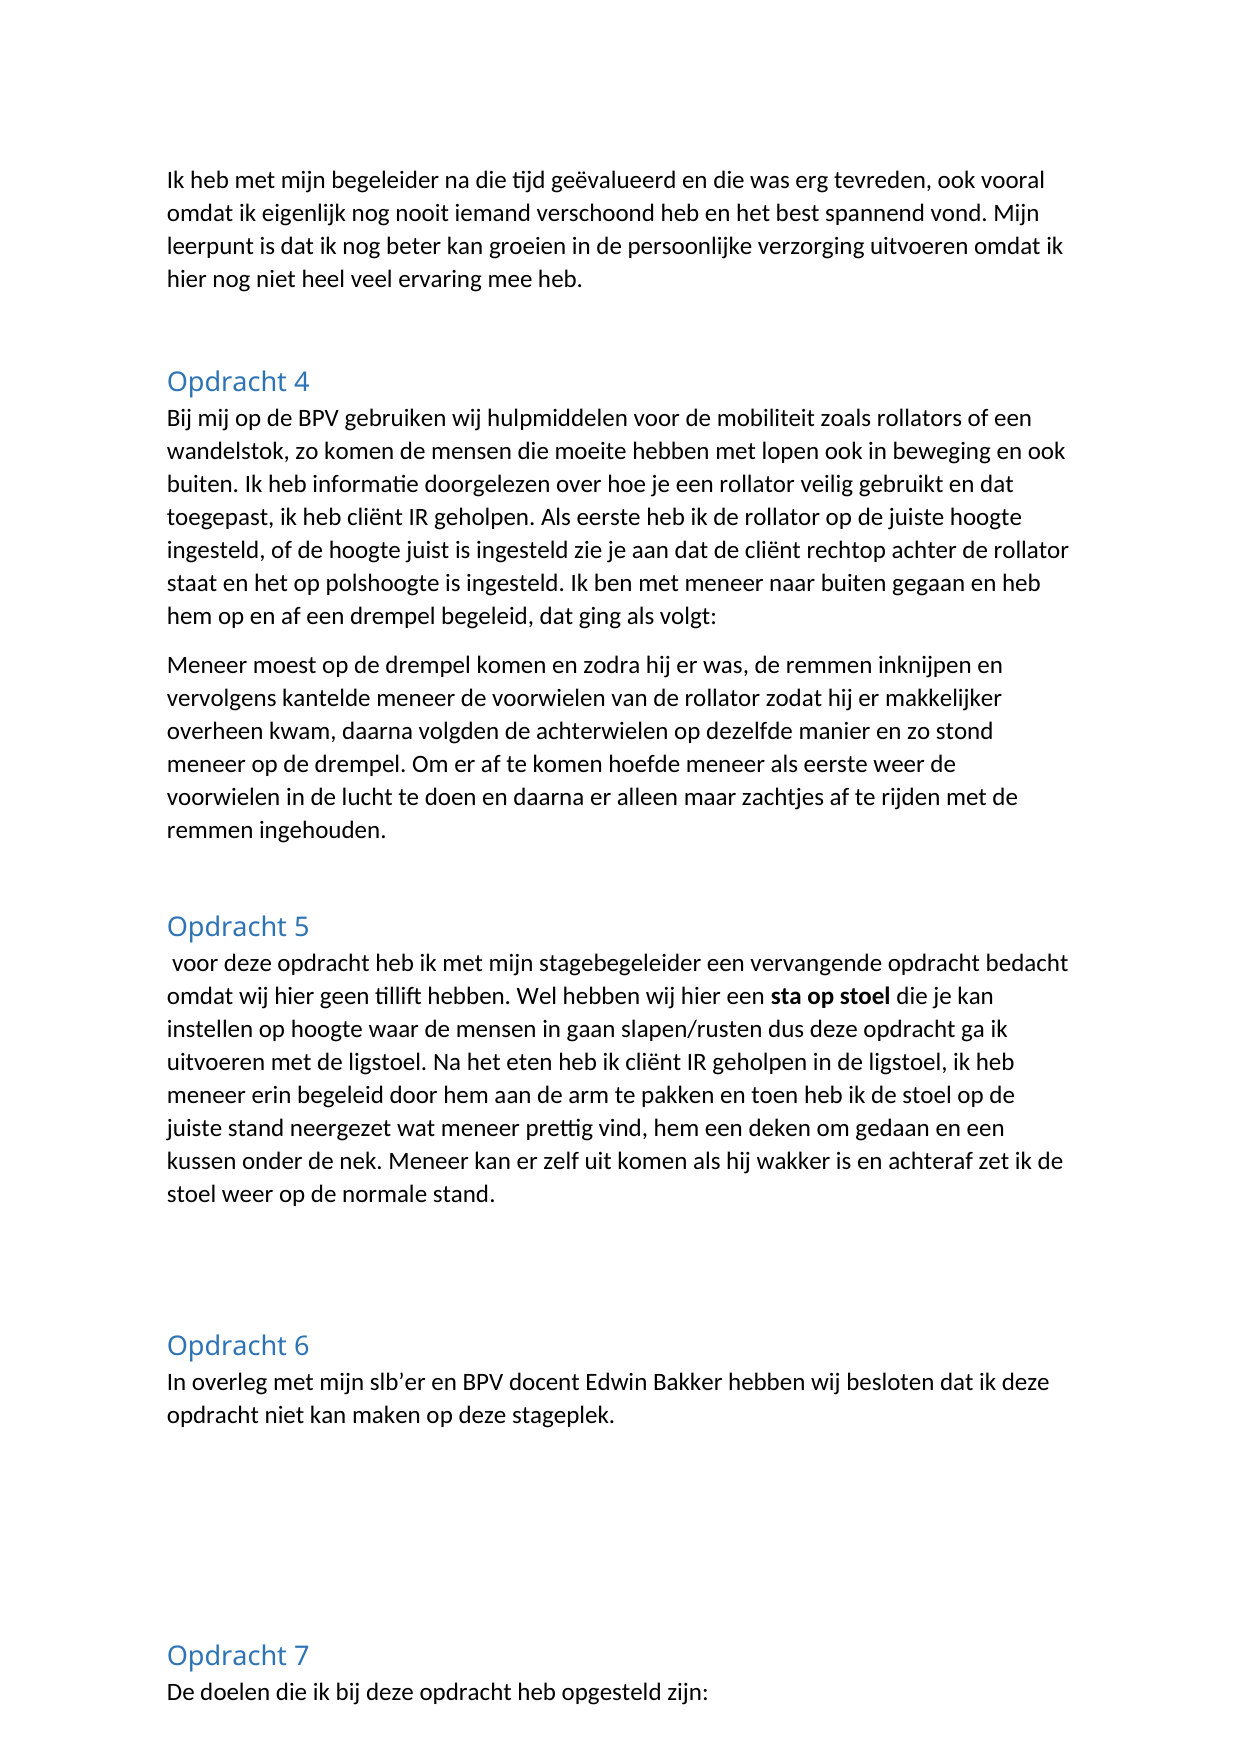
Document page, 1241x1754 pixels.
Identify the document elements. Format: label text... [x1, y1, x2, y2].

subtitle Opdracht 6 [167, 1326, 1076, 1363]
text voor deze opdracht heb ik met mijn stagebegeleider een vervangende opdracht bedacht omdat wij hier geen tillift hebben. Wel hebben wij hier een sta op stoel die je kan instellen op hoogte waar de mensen in gaan slapen/rusten dus deze opdracht ga ik uitvoeren met de ligstoel. Na het eten heb ik cliënt IR geholpen in de ligstoel, ik heb meneer erin begeleid door hem aan de arm te pakken en toen heb ik de stoel op de juiste stand neergezet wat meneer prettig vind, hem een deken om gedaan en een kussen onder de nek. Meneer kan er zelf uit komen als hij wakker is en achteraf zet ik de stoel weer op de normale stand. [167, 947, 1076, 1208]
subtitle Opdracht 4 [167, 362, 1076, 399]
text In overleg met mijn slb’er en BPV docent Edwin Bakker hebben wij besloten dat ik deze opdracht niet kan maken op deze stageplek. [167, 1366, 1076, 1430]
text Bij mij op de BPV gebruiken wij hulpmiddelen voor de mobiliteit zoals rollators of een wandelstok, zo komen de mensen die moeite hebben met lopen ook in beweging en ook buiten. Ik heb informatie doorgelezen over hoe je een rollator veilig gebruikt en dat toegepast, ik heb cliënt IR geholpen. Als eerste heb ik de rollator op de juiste hoogte ingesteld, of de hoogte juist is ingesteld zie je aan dat de cliënt rechtop achter de rollator staat en het op polshoogte is ingesteld. Ik ben met meneer naar buiten gegaan en heb hem op en af een drempel begeleid, dat ging als volgt: [167, 402, 1076, 630]
subtitle Opdracht 5 [167, 907, 1076, 944]
subtitle Opdracht 7 [167, 1636, 1076, 1673]
text De doelen die ik bij deze opdracht heb opgesteld zijn: [167, 1676, 1076, 1707]
text Meneer moest op de drempel komen en zodra hij er was, de remmen inknijpen en vervolgens kantelde meneer de voorwielen van de rollator zodat hij er makkelijker overheen kwam, daarna volgden de achterwielen op dezelfde manier en zo stond meneer op de drempel. Om er af te komen hoefde meneer als eerste weer de voorwielen in de lucht te doen en daarna er alleen maar zachtjes af te rijden met de remmen ingehouden. [167, 649, 1076, 844]
text Ik heb met mijn begeleider na die tijd geëvalueerd en die was erg tevreden, ook vooral omdat ik eigenlijk nog nooit iemand verschoond heb en het best spannend vond. Mijn leerpunt is dat ik nog beter kan groeien in de persoonlijke verzorging uitvoeren omdat ik hier nog niet heel veel ervaring mee heb. [167, 164, 1076, 294]
